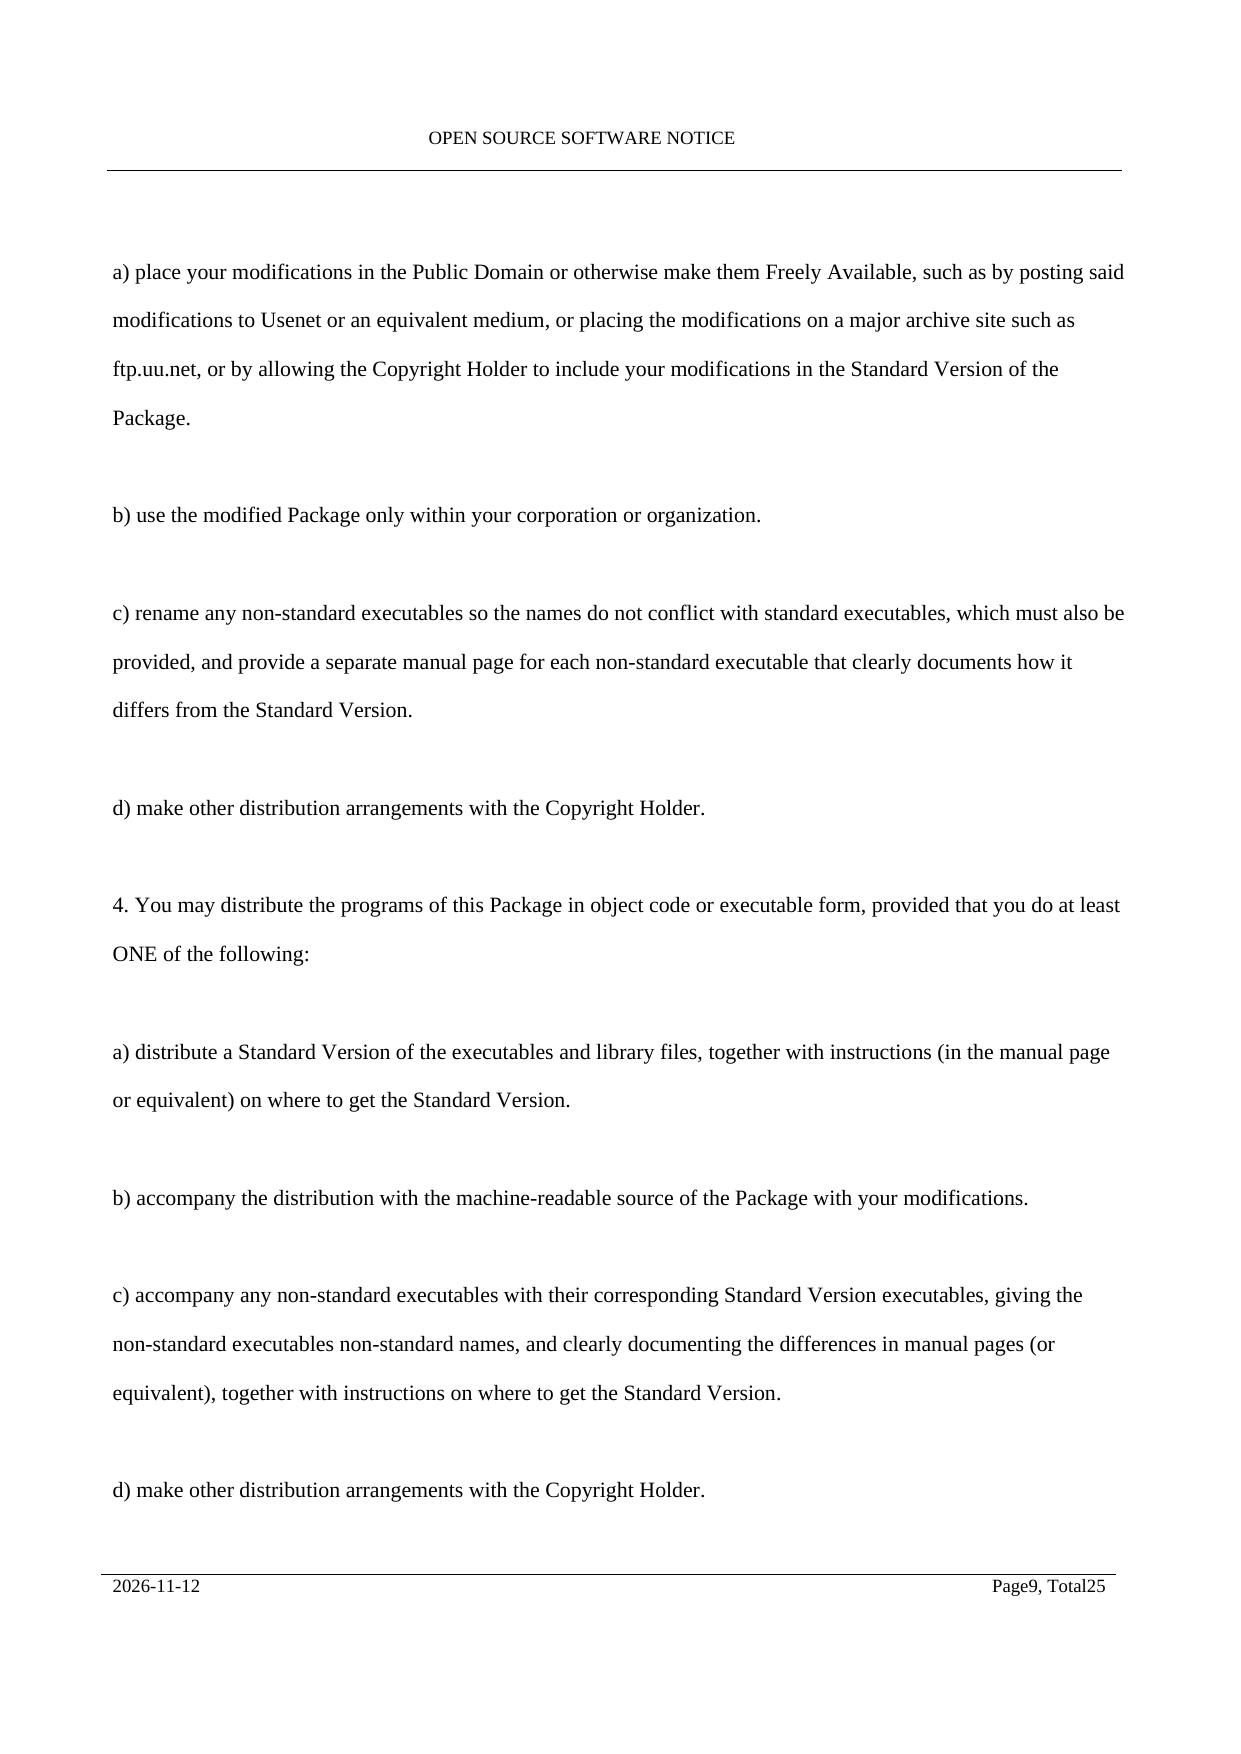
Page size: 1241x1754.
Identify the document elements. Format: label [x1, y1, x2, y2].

text [112, 206, 1128, 1506]
